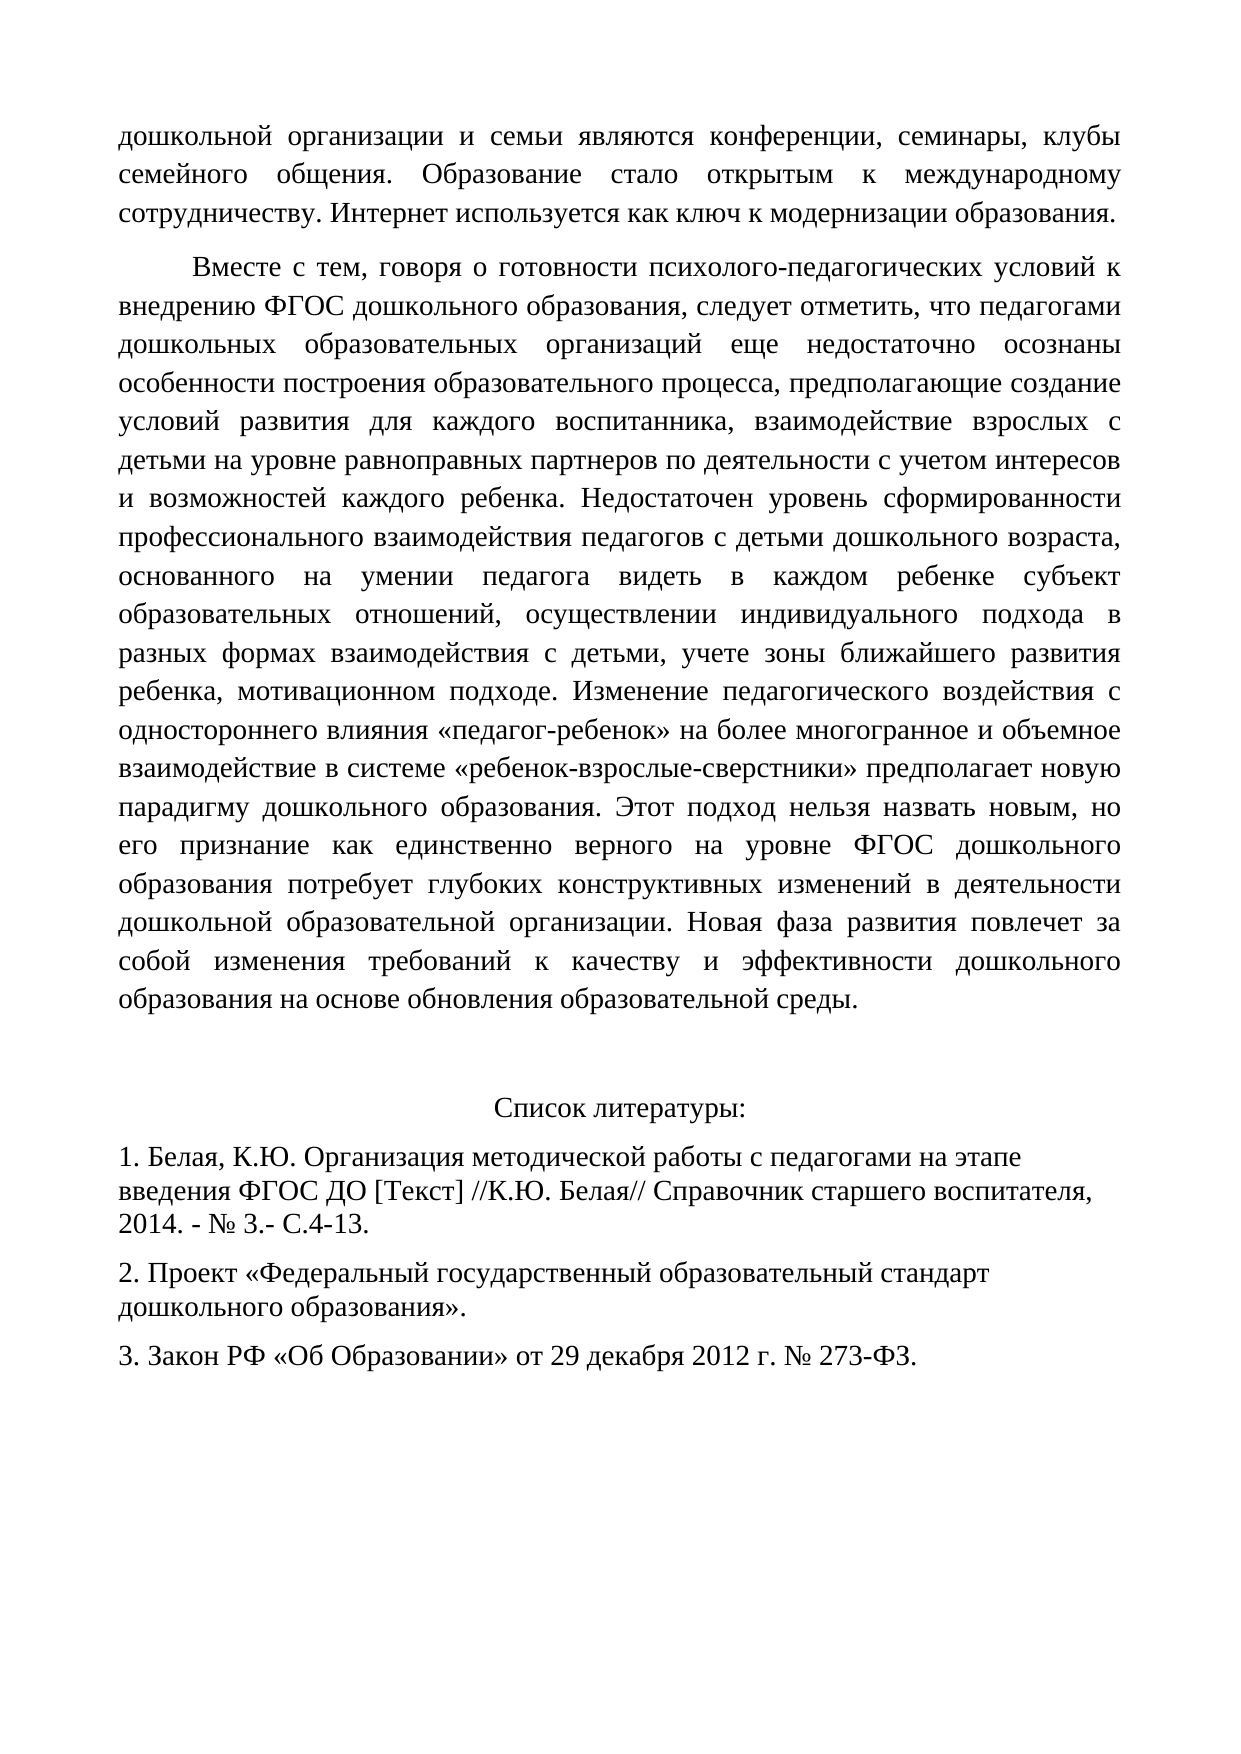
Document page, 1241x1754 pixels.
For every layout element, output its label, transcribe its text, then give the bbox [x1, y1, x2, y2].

text 2. Проект «Федеральный государственный образовательный стандарт дошкольного образования». [118, 1255, 1122, 1322]
text 1. Белая, К.Ю. Организация методической работы с педагогами на этапе введения ФГОС ДО [Текст] //К.Ю. Белая// Справочник старшего воспитателя, 2014. - № 3.- С.4-13. [118, 1139, 1122, 1240]
text 3. Закон РФ «Об Образовании» от 29 декабря 2012 г. № 273-ФЗ. [118, 1338, 1122, 1372]
text Список литературы: [118, 1090, 1122, 1123]
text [118, 118, 1122, 229]
text Вместе с тем, говоря о готовности психолого-педагогических условий к внедрению ФГОС дошкольного образования, следует отметить, что педагогами дошкольных образовательных организаций еще недостаточно осознаны особенности построения образовательного процесса, предполагающие создание условий развития для каждого воспитанника, взаимодействие взрослых с детьми на уровне равноправных партнеров по деятельности с учетом интересов и возможностей каждого ребенка. Недостаточен уровень сформированности профессионального взаимодействия педагогов с детьми дошкольного возраста, основанного на умении педагога видеть в каждом ребенке субъект образовательных отношений, осуществлении индивидуального подхода в разных формах взаимодействия с детьми, учете зоны ближайшего развития ребенка, мотивационном подходе. Изменение педагогического воздействия с одностороннего влияния «педагог-ребенок» на более многогранное и объемное взаимодействие в системе «ребенок-взрослые-сверстники» предполагает новую парадигму дошкольного образования. Этот подход нельзя назвать новым, но его признание как единственно верного на уровне ФГОС дошкольного образования потребует глубоких конструктивных изменений в деятельности дошкольной образовательной организации. Новая фаза развития повлечет за собой изменения требований к качеству и эффективности дошкольного образования на основе обновления образовательной среды. [118, 249, 1122, 1015]
